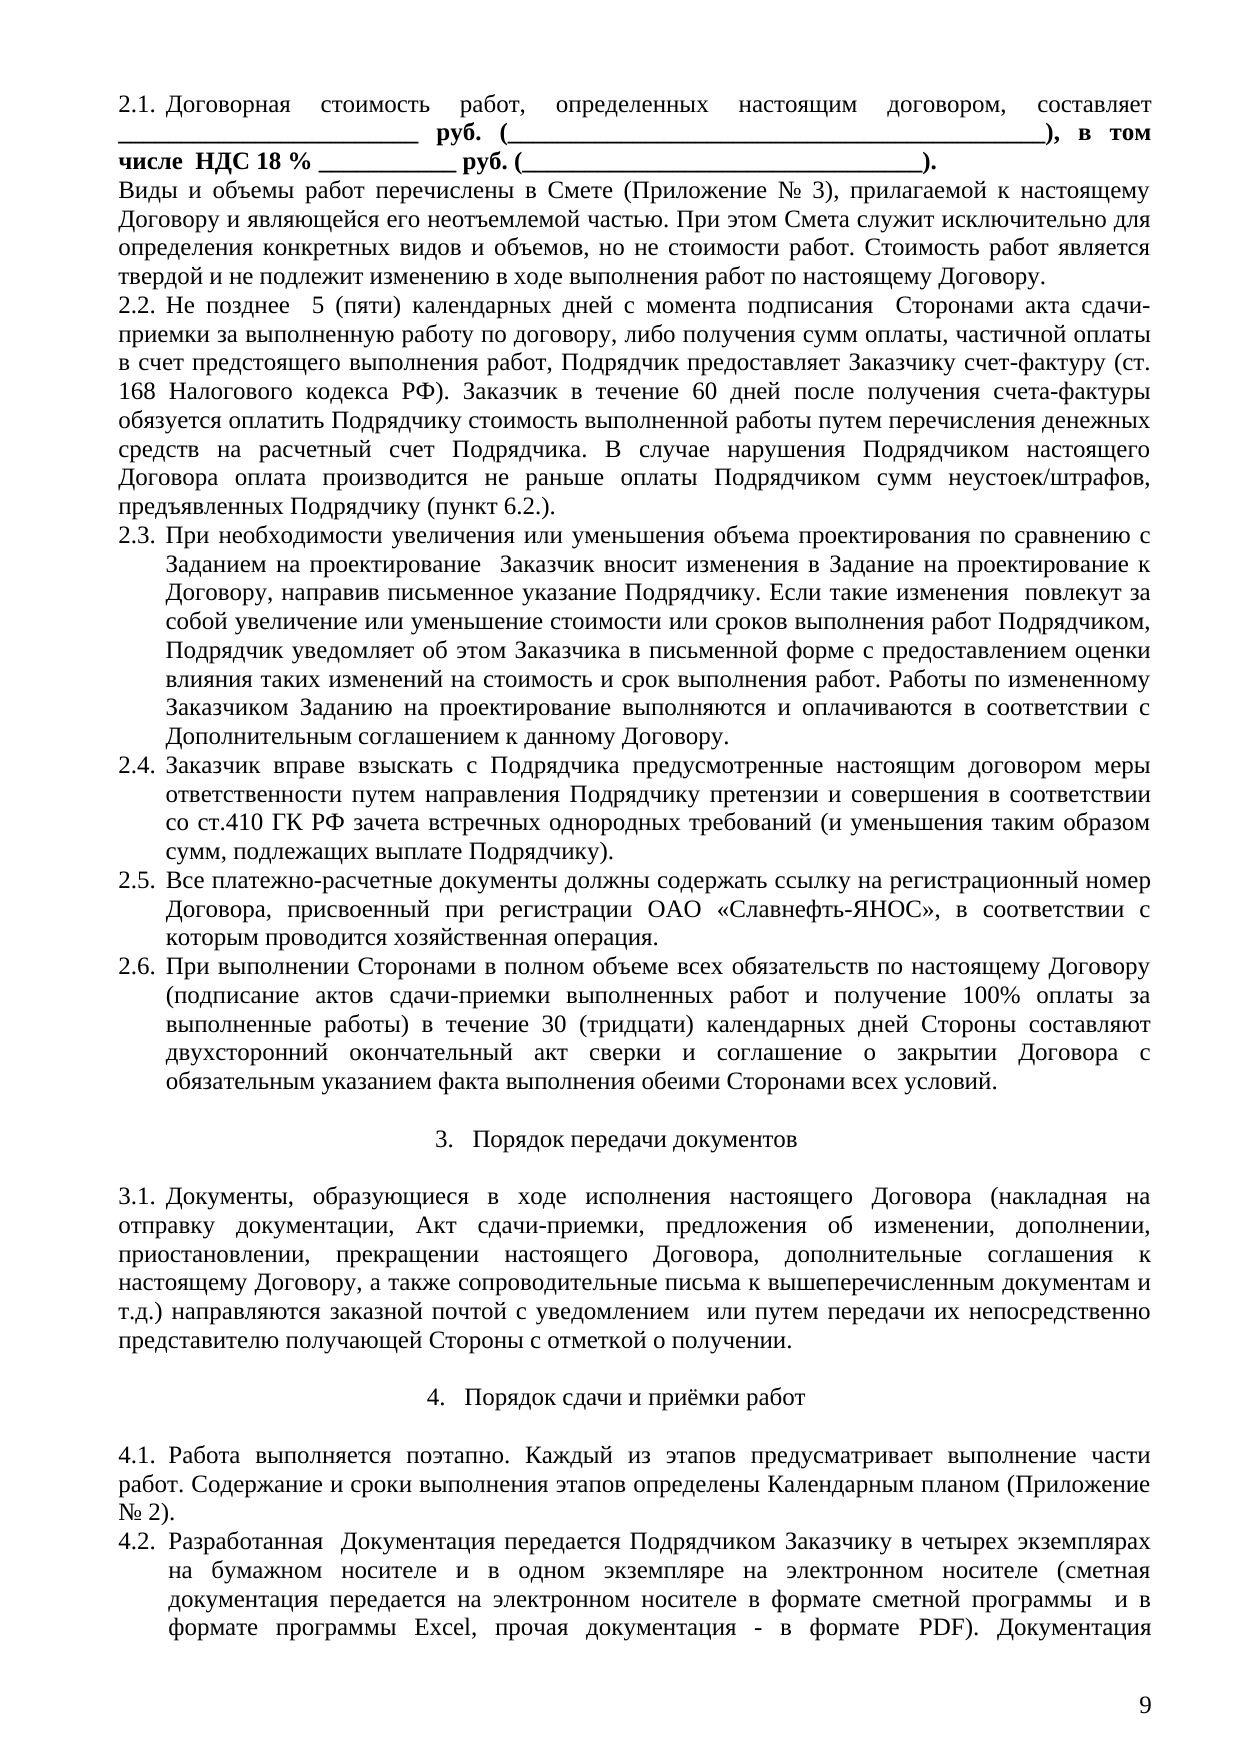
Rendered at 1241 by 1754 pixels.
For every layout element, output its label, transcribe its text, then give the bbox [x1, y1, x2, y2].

list Все платежно-расчетные документы должны содержать ссылку на регистрационный номер Договора, присвоенный при регистрации ОАО «Славнефть-ЯНОС», в соответствии с которым проводится хозяйственная операция. [118, 865, 1152, 951]
list Не позднее 5 (пяти) календарных дней с момента подписания Сторонами акта сдачи-приемки за выполненную работу по договору, либо получения сумм оплаты, частичной оплаты в счет предстоящего выполнения работ, Подрядчик предоставляет Заказчику счет-фактуру (ст. 168 Налогового кодекса РФ). Заказчик в течение 60 дней после получения счета-фактуры обязуется оплатить Подрядчику стоимость выполненной работы путем перечисления денежных средств на расчетный счет Подрядчика. В случае нарушения Подрядчиком настоящего Договора оплата производится не раньше оплаты Подрядчиком сумм неустоек/штрафов, предъявленных Подрядчику (пункт 6.2.). [118, 290, 1152, 520]
list При выполнении Сторонами в полном объеме всех обязательств по настоящему Договору (подписание актов сдачи-приемки выполненных работ и получение 100% оплаты за выполненные работы) в течение 30 (тридцати) календарных дней Стороны составляют двухсторонний окончательный акт сверки и соглашение о закрытии Договора с обязательным указанием факта выполнения обеими Сторонами всех условий. [118, 951, 1152, 1095]
subtitle Порядок сдачи и приёмки работ [81, 1382, 1152, 1411]
list Договорная стоимость работ, определенных настоящим договором, составляет ________________________ руб. (___________________________________________), в том числе НДС 18 % ___________ руб. (________________________________). [118, 89, 1152, 175]
list Документы, образующиеся в ходе исполнения настоящего Договора (накладная на отправку документации, Акт сдачи-приемки, предложения об изменении, дополнении, приостановлении, прекращении настоящего Договора, дополнительные соглашения к настоящему Договору, а также сопроводительные письма к вышеперечисленным документам и т.д.) направляются заказной почтой с уведомлением или путем передачи их непосредственно представителю получающей Стороны с отметкой о получении. [118, 1181, 1152, 1354]
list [118, 1526, 1152, 1641]
list При необходимости увеличения или уменьшения объема проектирования по сравнению с Заданием на проектирование Заказчик вносит изменения в Задание на проектирование к Договору, направив письменное указание Подрядчику. Если такие изменения повлекут за собой увеличение или уменьшение стоимости или сроков выполнения работ Подрядчиком, Подрядчик уведомляет об этом Заказчика в письменной форме с предоставлением оценки влияния таких изменений на стоимость и срок выполнения работ. Работы по измененному Заказчиком Заданию на проектирование выполняются и оплачиваются в соответствии с Дополнительным соглашением к данному Договору. [118, 520, 1152, 750]
text Виды и объемы работ перечислены в Смете (Приложение № 3), прилагаемой к настоящему Договору и являющейся его неотъемлемой частью. При этом Смета служит исключительно для определения конкретных видов и объемов, но не стоимости работ. Стоимость работ является твердой и не подлежит изменению в ходе выполнения работ по настоящему Договору. [118, 175, 1152, 290]
list Заказчик вправе взыскать с Подрядчика предусмотренные настоящим договором меры ответственности путем направления Подрядчику претензии и совершения в соответствии со ст.410 ГК РФ зачета встречных однородных требований (и уменьшения таким образом сумм, подлежащих выплате Подрядчику). [118, 750, 1152, 865]
subtitle Порядок передачи документов [81, 1124, 1152, 1152]
list Работа выполняется поэтапно. Каждый из этапов предусматривает выполнение части работ. Содержание и сроки выполнения этапов определены Календарным планом (Приложение № 2). [118, 1440, 1152, 1526]
